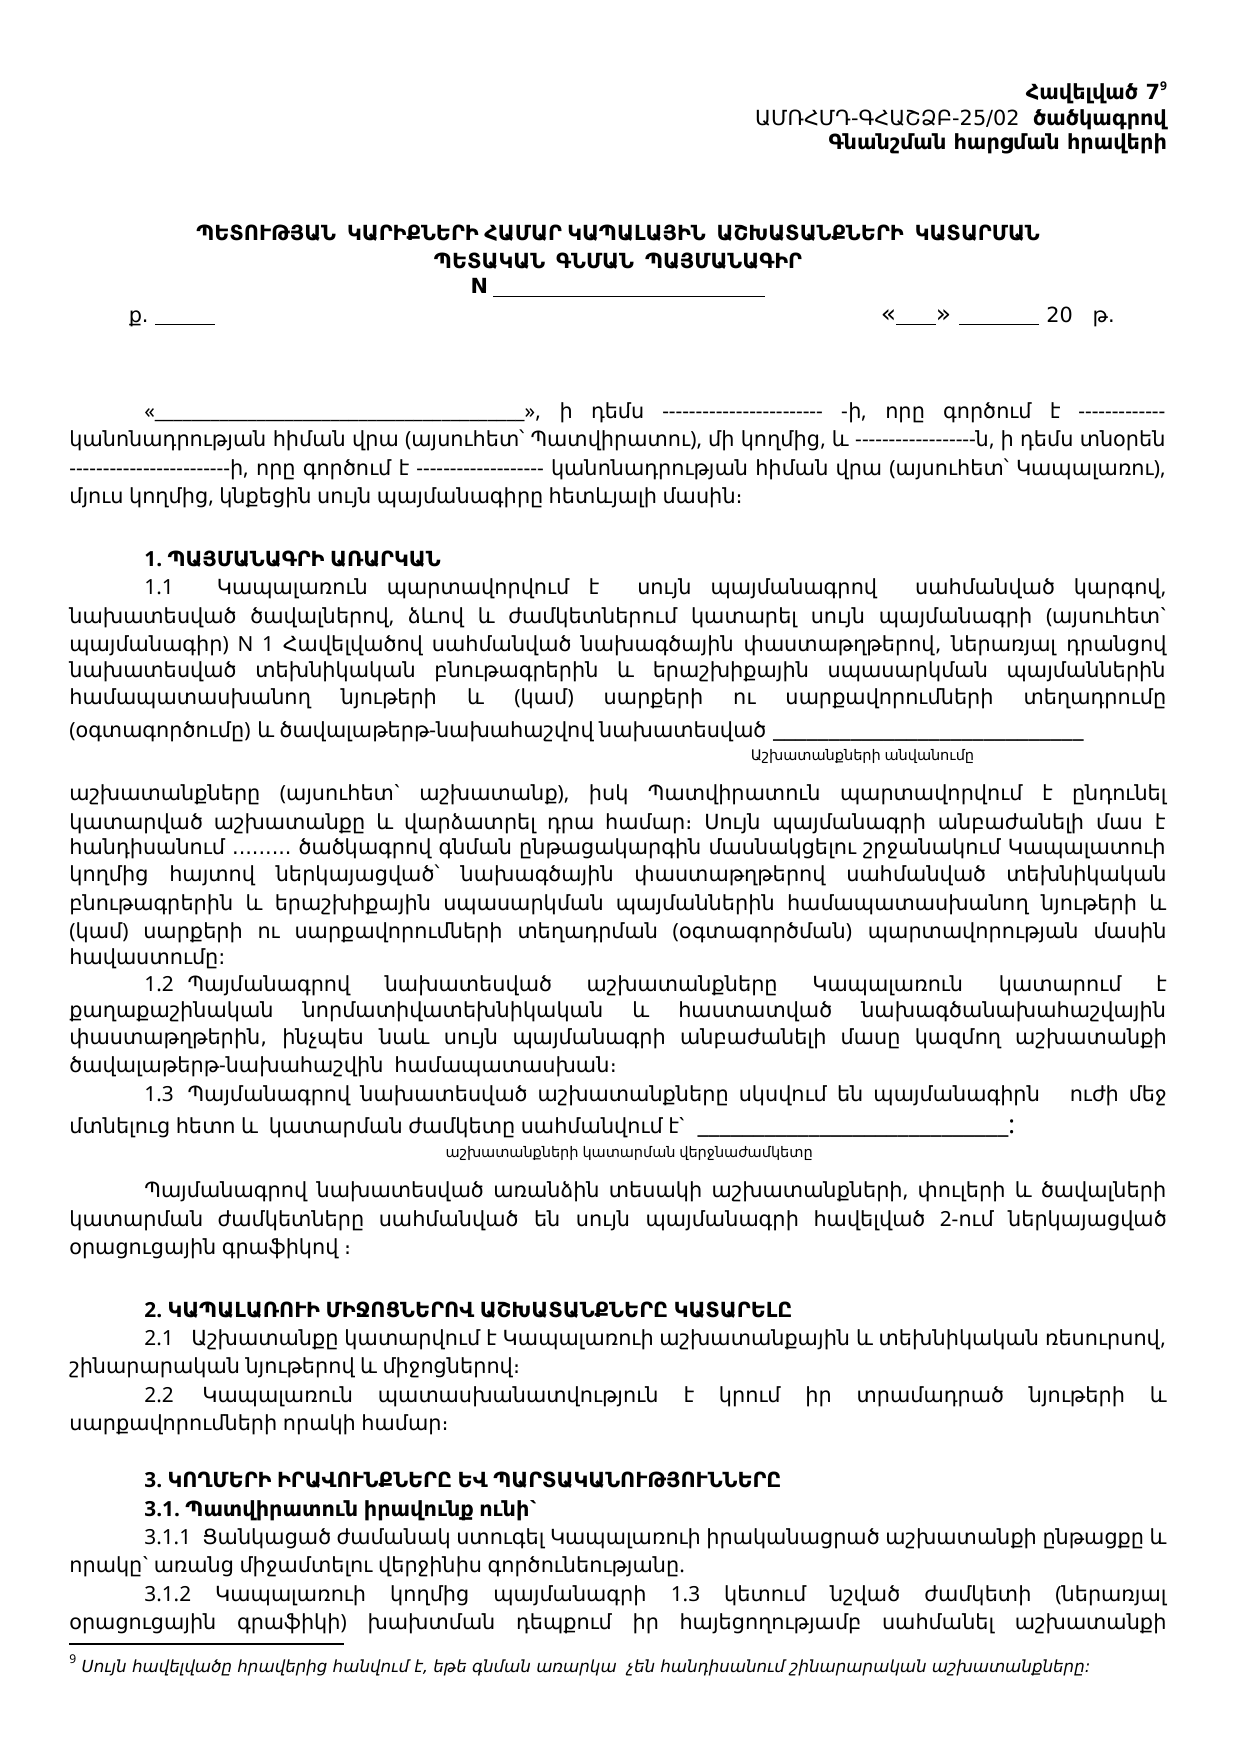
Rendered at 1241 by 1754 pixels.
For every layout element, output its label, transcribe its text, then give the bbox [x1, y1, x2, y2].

text ՊԵՏՈՒԹՅԱՆ ԿԱՐԻՔՆԵՐԻ ՀԱՄԱՐ ԿԱՊԱԼԱՅԻՆ ԱՇԽԱՏԱՆՔՆԵՐԻ ԿԱՏԱՐՄԱՆ [54, 218, 1167, 246]
text Պայմանագրով նախատեսված առանձին տեսակի աշխատանքների, փուլերի և ծավալների կատարման ժամկետները սահմանված են սույն պայմանագրի հավելված 2-ում ներկայացված օրացուցային գրաֆիկով ։ [69, 1175, 1167, 1261]
text 1.2 Պայմանագրով նախատեսված աշխատանքները Կապալառուն կատարում է քաղաքաշինական նորմատիվատեխնիկական և հաստատված նախագծանախահաշվային փաստաթղթերին, ինչպես նաև սույն պայմանագրի անբաժանելի մասը կազմող աշխատանքի ծավալաթերթ-նախահաշվին համապատասխան։ [69, 969, 1167, 1079]
text 3.1. Պատվիրատուն իրավունք ունի` [69, 1494, 1167, 1522]
text Գնանշման հարցման հրավերի [69, 130, 1167, 154]
text ԱՄՌՀՄԴ-ԳՀԱՇՁԲ-25/02 ծածկագրով [69, 106, 1167, 130]
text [69, 1579, 1167, 1636]
text 1.3 Պայմանագրով նախատեսված աշխատանքները սկսվում են պայմանագիրն ուժի մեջ մտնելուց հետո և կատարման ժամկետը սահմանվում է` ____________________________: [69, 1079, 1167, 1141]
text 2.1 Աշխատանքը կատարվում է Կապալառուի աշխատանքային և տեխնիկական ռեսուրսով, շինարարական նյութերով և միջոցներով։ [69, 1323, 1167, 1380]
text 2.2 Կապալառուն պատասխանատվություն է կրում իր տրամադրած նյութերի և սարքավորումների որակի համար։ [69, 1380, 1167, 1437]
text ք. « » 20 թ. [69, 299, 1167, 328]
text աշխատանքները (այսուհետ` աշխատանք), իսկ Պատվիրատուն պարտավորվում է ընդունել կատարված աշխատանքը և վարձատրել դրա համար։ Սույն պայմանագրի անբաժանելի մաս է հանդիսանում ......... ծածկագրով գնման ընթացակարգին մասնակցելու շրջանակում Կապալատուի կողմից հայտով ներկայացված՝ նախագծային փաստաթղթերով սահմանված տեխնիկական բնութագրերին և երաշխիքային սպասարկման պայմաններին համապատասխանող նյութերի և (կամ) սարքերի ու սարքավորումների տեղադրման (օգտագործման) պարտավորության մասին հավաստումը: [69, 778, 1167, 969]
text 3.1.1 Ցանկացած ժամանակ ստուգել Կապալառուի իրականացրած աշխատանքի ընթացքը և որակը` առանց միջամտելու վերջինիս գործունեությանը. [69, 1522, 1167, 1579]
text աշխատանքների կատարման վերջնաժամկետը [69, 1141, 1167, 1175]
text 2. ԿԱՊԱԼԱՌՈՒԻ ՄԻՋՈՑՆԵՐՈՎ ԱՇԽԱՏԱՆՔՆԵՐԸ ԿԱՏԱՐԵԼԸ [69, 1295, 1167, 1323]
text ՊԵՏԱԿԱՆ ԳՆՄԱՆ ՊԱՅՄԱՆԱԳԻՐ [54, 246, 1167, 274]
text Աշխատանքների անվանումը [69, 744, 1167, 778]
text Հավելված 7 [69, 77, 1167, 106]
text 1. ՊԱՅՄԱՆԱԳՐԻ ԱՌԱՐԿԱՆ [69, 544, 1167, 572]
text N [54, 274, 1167, 299]
text «________________________________________», ի դեմս ------------------------ -ի, որը գործում է ------------- կանոնադրության հիման վրա (այսուհետ՝ Պատվիրատու), մի կողմից, և ------------------ն, ի դեմս տնօրեն ------------------------ի, որը գործում է ------------------- կանոնադրության հիման վրա (այսուհետ՝ Կապալառու), մյուս կողմից, կնքեցին սույն պայմանագիրը հետևյալի մասին։ [69, 396, 1167, 510]
text 1.1 Կապալառուն պարտավորվում է սույն պայմանագրով սահմանված կարգով, նախատեսված ծավալներով, ձևով և ժամկետներում կատարել սույն պայմանագրի (այսուհետ` պայմանագիր) N 1 Հավելվածով սահմանված նախագծային փաստաթղթերով, ներառյալ դրանցով նախատեսված տեխնիկական բնութագրերին և երաշխիքային սպասարկման պայմաններին համապատասխանող նյութերի և (կամ) սարքերի ու սարքավորումների տեղադրումը (օգտագործումը) և ծավալաթերթ-նախահաշվով նախատեսված ____________________________ [69, 572, 1167, 744]
text 3. ԿՈՂՄԵՐԻ ԻՐԱՎՈՒՆՔՆԵՐԸ ԵՎ ՊԱՐՏԱԿԱՆՈՒԹՅՈՒՆՆԵՐԸ [69, 1465, 1167, 1494]
